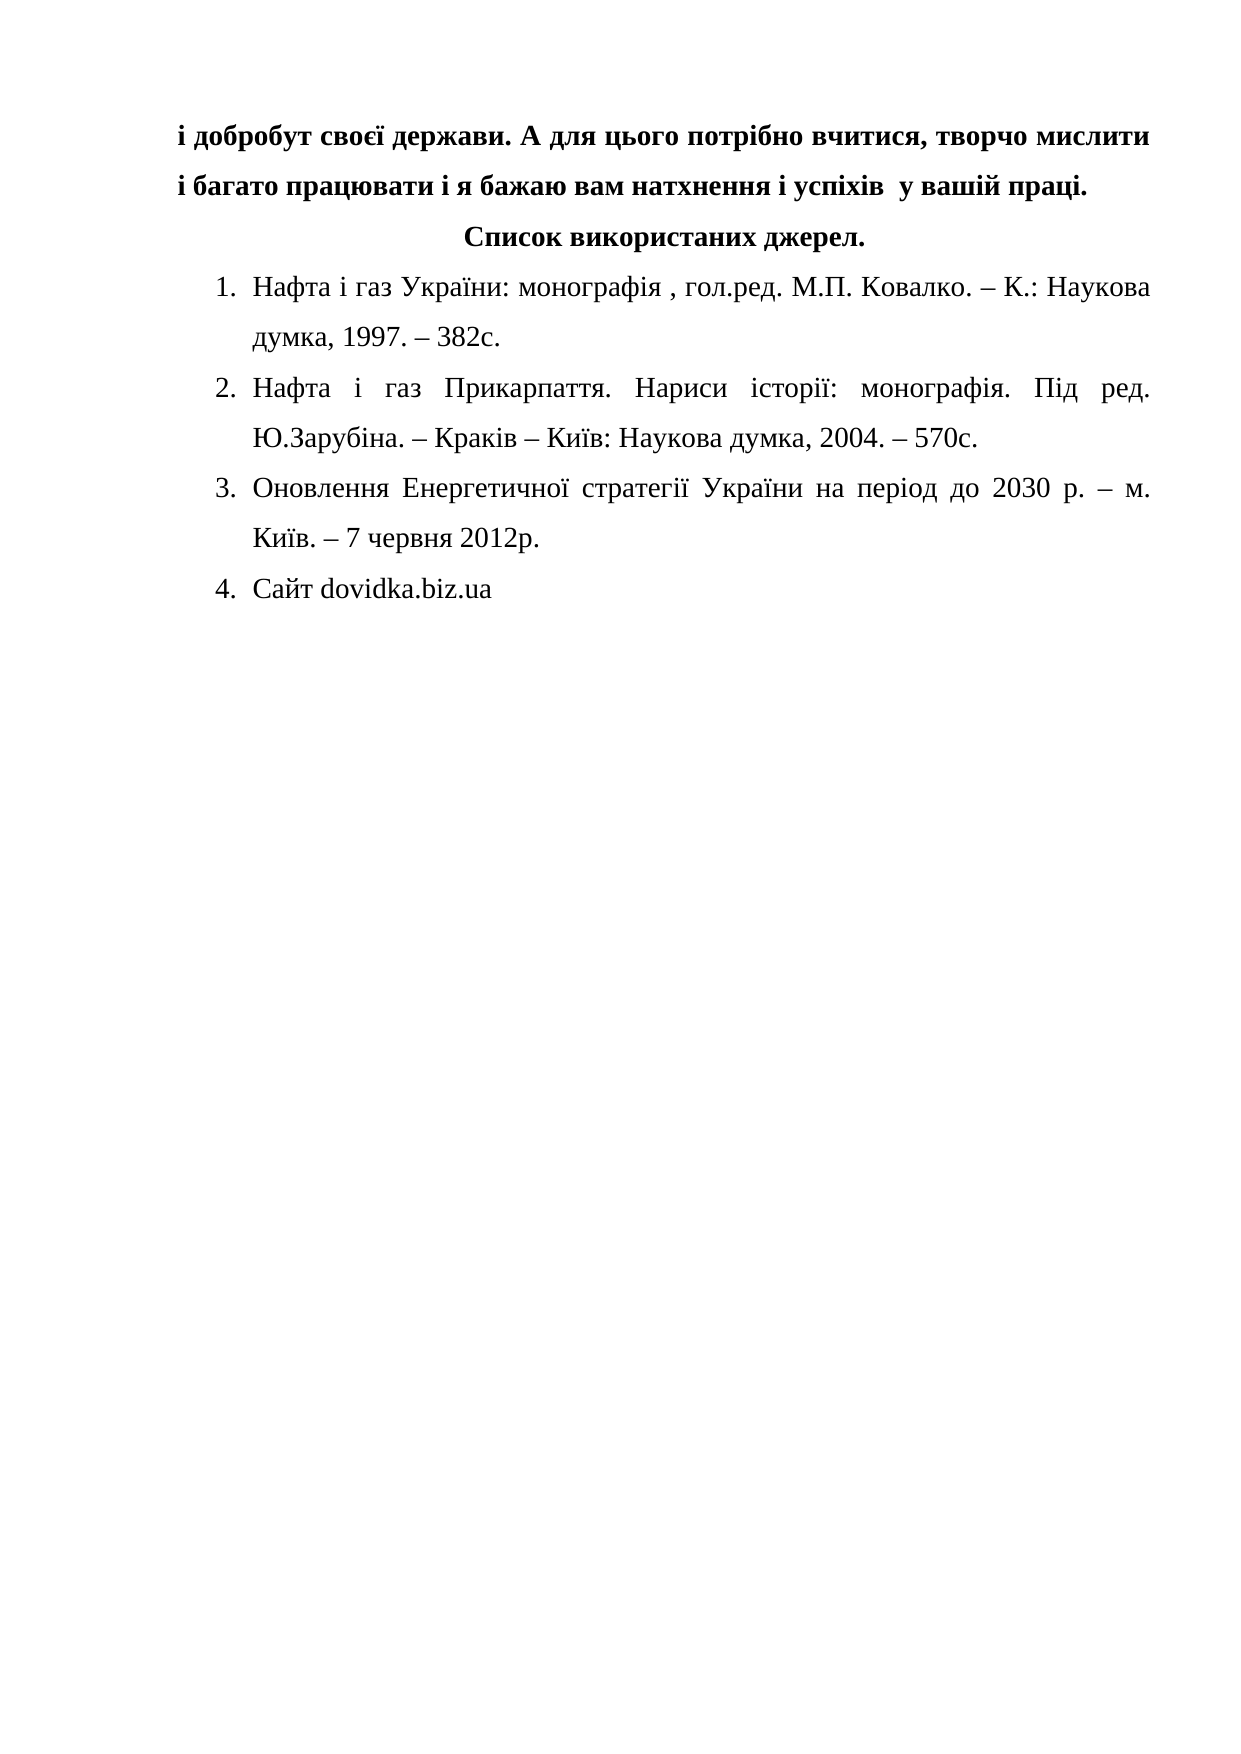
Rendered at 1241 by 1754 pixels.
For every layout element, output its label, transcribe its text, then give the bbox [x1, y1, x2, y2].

list Нафта і газ України: монографія , гол.ред. М.П. Ковалко. – К.: Наукова думка, 1997. – 382с. [215, 269, 1152, 353]
list Сайт dovidka.biz.ua [215, 571, 1152, 604]
list Оновлення Енергетичної стратегії України на період до 2030 р. – м. Київ. – 7 червня 2012р. [215, 470, 1152, 554]
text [177, 118, 1152, 202]
text Список використаних джерел. [177, 219, 1152, 252]
list Нафта і газ Прикарпаття. Нариси історії: монографія. Під ред. Ю.Зарубіна. – Краків – Київ: Наукова думка, 2004. – 570с. [215, 370, 1152, 453]
